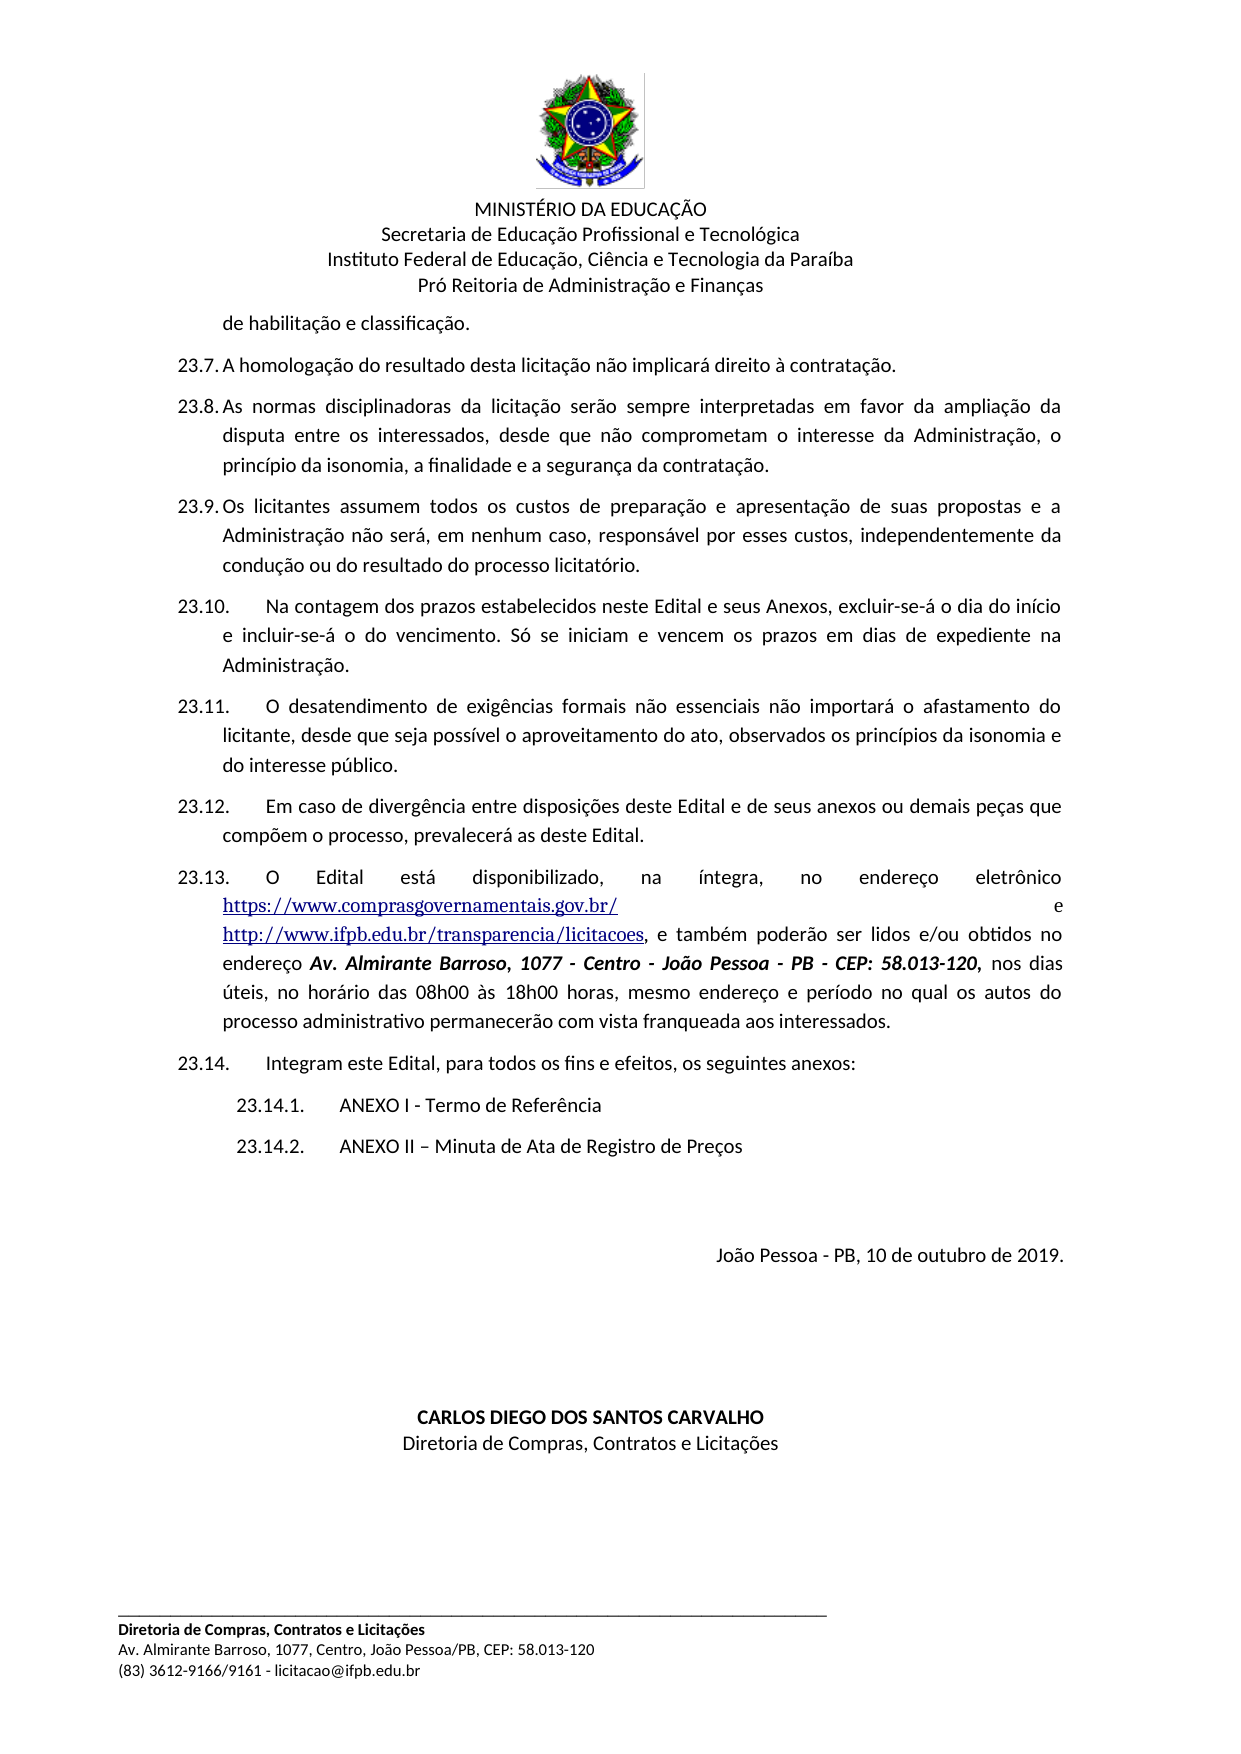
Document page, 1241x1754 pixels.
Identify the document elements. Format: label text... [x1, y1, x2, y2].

list ANEXO I - Termo de Referência [236, 1092, 1063, 1117]
text CARLOS DIEGO DOS SANTOS CARVALHO [118, 1404, 1063, 1430]
list Em caso de divergência entre disposições deste Edital e de seus anexos ou demais peças que compõem o processo, prevalecerá as deste Edital. [177, 793, 1063, 848]
text Diretoria de Compras, Contratos e Licitações [118, 1430, 1063, 1455]
list As normas disciplinadoras da licitação serão sempre interpretadas em favor da ampliação da disputa entre os interessados, desde que não comprometam o interesse da Administração, o princípio da isonomia, a finalidade e a segurança da contratação. [177, 393, 1063, 477]
text João Pessoa - PB, 10 de outubro de 2019. [156, 1242, 1064, 1267]
list Integram este Edital, para todos os fins e efeitos, os seguintes anexos: [177, 1050, 1063, 1076]
list A homologação do resultado desta licitação não implicará direito à contratação. [177, 352, 1063, 377]
list Os licitantes assumem todos os custos de preparação e apresentação de suas propostas e a Administração não será, em nenhum caso, responsável por esses custos, independentemente da condução ou do resultado do processo licitatório. [177, 493, 1063, 577]
list O Edital está disponibilizado, na íntegra, no endereço eletrônico https://www.comprasgovernamentais.gov.br/ e http://www.ifpb.edu.br/transparencia/licitacoes, e também poderão ser lidos e/ou obtidos no endereço Av. Almirante Barroso, 1077 - Centro - João Pessoa - PB - CEP: 58.013-120, nos dias úteis, no horário das 08h00 às 18h00 horas, mesmo endereço e período no qual os autos do processo administrativo permanecerão com vista franqueada aos interessados. [177, 864, 1063, 1034]
list Na contagem dos prazos estabelecidos neste Edital e seus Anexos, excluir-se-á o dia do início e incluir-se-á o do vencimento. Só se iniciam e vencem os prazos em dias de expediente na Administração. [177, 593, 1063, 677]
list O desatendimento de exigências formais não essenciais não importará o afastamento do licitante, desde que seja possível o aproveitamento do ato, observados os princípios da isonomia e do interesse público. [177, 693, 1063, 777]
list ANEXO II – Minuta de Ata de Registro de Preços [236, 1133, 1063, 1159]
picture [536, 73, 646, 190]
